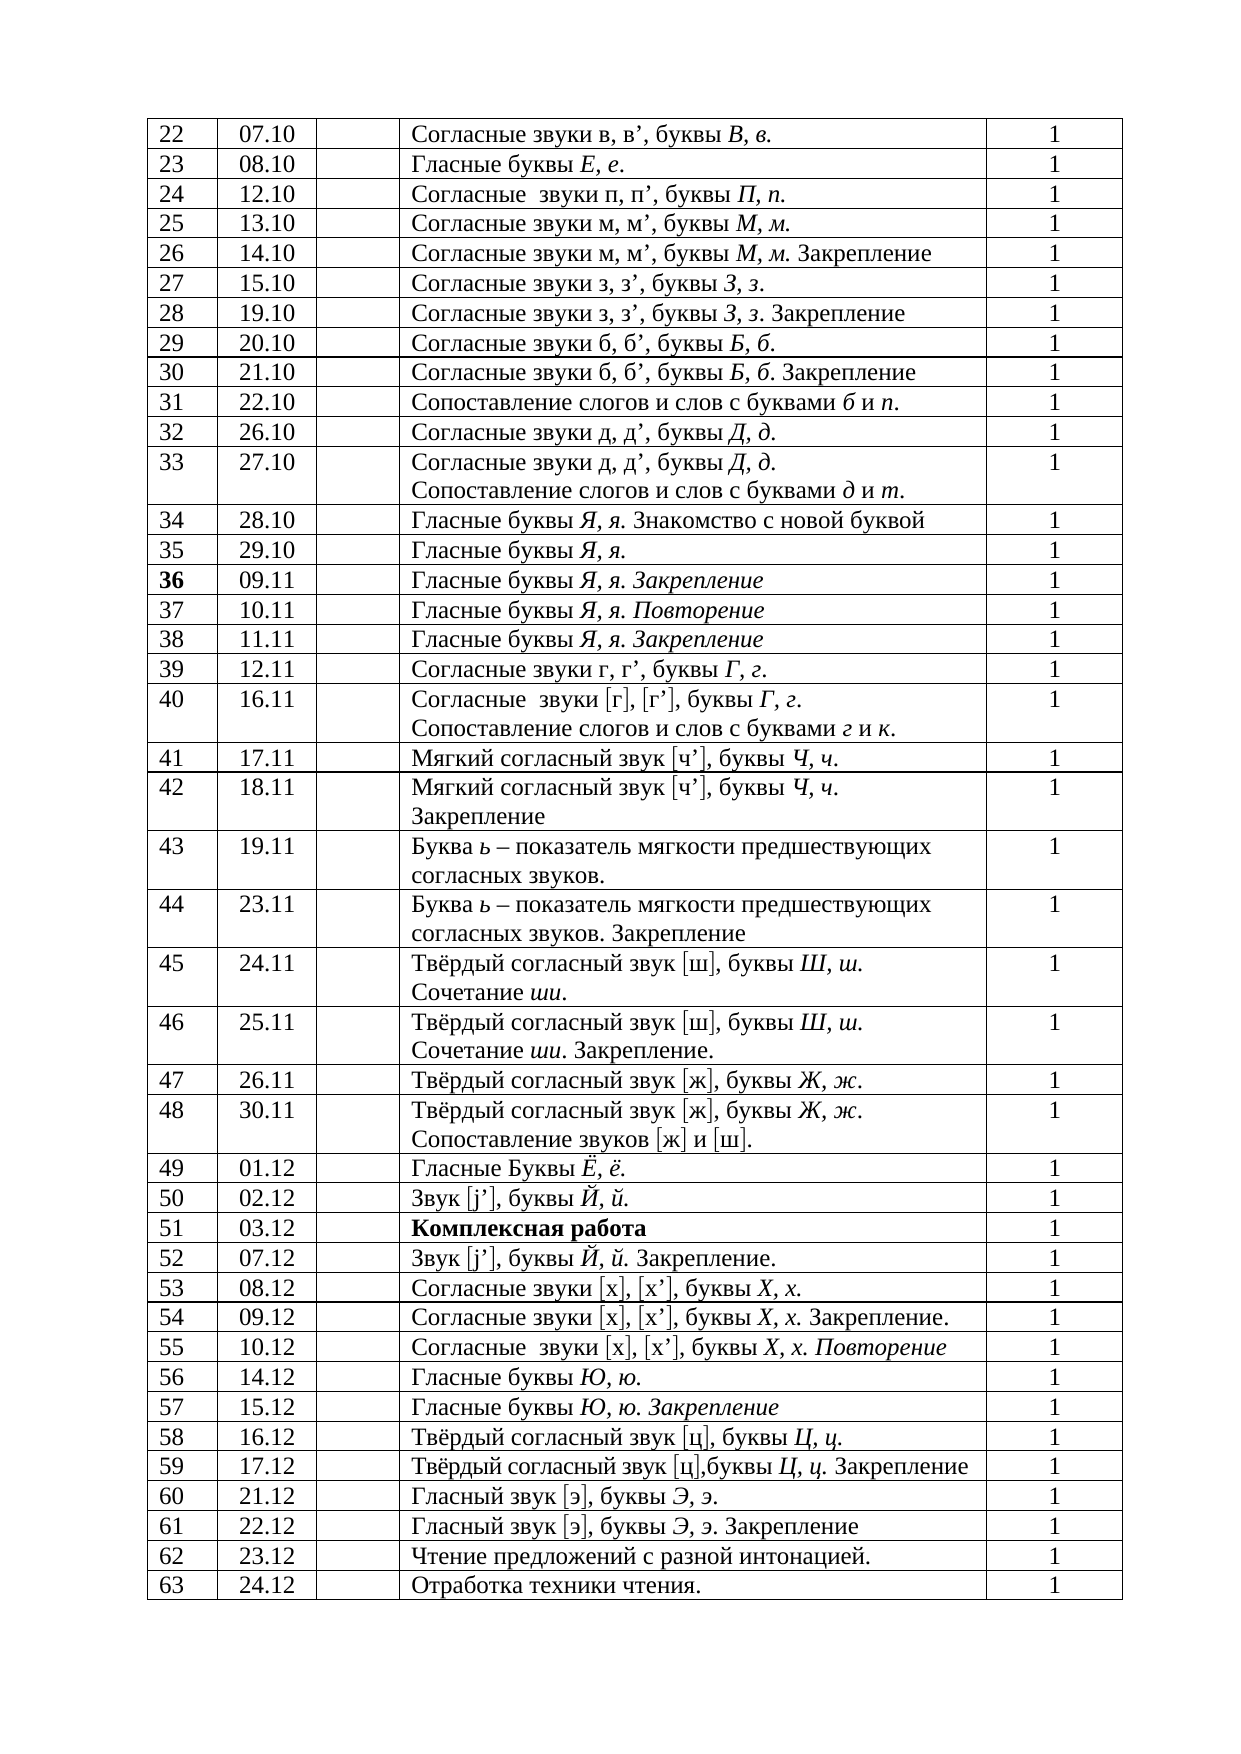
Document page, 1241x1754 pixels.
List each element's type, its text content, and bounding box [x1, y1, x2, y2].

table_cell Согласные звуки б, б’, буквы Б, б. Закрепление [400, 358, 986, 386]
table_cell 1 [987, 625, 1122, 653]
table_cell 1 [987, 1095, 1122, 1152]
table_cell [317, 505, 399, 534]
table_cell 54 [148, 1303, 217, 1331]
table_cell 1 [987, 1303, 1122, 1331]
table_cell 45 [148, 948, 217, 1006]
table_cell 51 [148, 1213, 217, 1242]
table_cell 37 [148, 595, 217, 623]
table_cell 1 [987, 209, 1122, 237]
table_cell 33 [148, 447, 217, 504]
table_cell Твёрдый согласный звук ц, буквы Ц, ц. [400, 1422, 986, 1450]
table_cell 23.11 [218, 890, 316, 947]
table_cell 16.11 [218, 684, 316, 742]
table_cell Твёрдый согласный звук ш, буквы Ш, ш. Сочетание ши. [400, 948, 986, 1006]
table_cell 58 [148, 1422, 217, 1450]
table_cell 32 [148, 417, 217, 446]
table_cell Согласные звуки х, х’, буквы Х, х. [400, 1273, 986, 1301]
table_cell [317, 179, 399, 207]
table_cell Согласные звуки г, г’, буквы Г, г. Сопоставление слогов и слов с буквами г и к. [400, 684, 986, 742]
table_cell [317, 387, 399, 416]
table_cell Твёрдый согласный звук ш, буквы Ш, ш. Сочетание ши. Закрепление. [400, 1007, 986, 1064]
table_cell 1 [987, 743, 1122, 771]
table_cell [317, 1511, 399, 1540]
table_cell 1 [987, 505, 1122, 534]
table_cell 22 [148, 119, 217, 148]
table_cell 55 [148, 1332, 217, 1361]
table_cell Звук j’, буквы Й, й. Закрепление. [400, 1243, 986, 1272]
table_cell Гласные Буквы Ё, ё. [400, 1154, 986, 1182]
table_cell [317, 1332, 399, 1361]
table_cell Буква ь – показатель мягкости предшествующих согласных звуков. Закрепление [400, 890, 986, 947]
table_cell 1 [987, 1511, 1122, 1540]
table_cell 50 [148, 1183, 217, 1212]
table_cell 52 [148, 1243, 217, 1272]
table_cell Согласные звуки з, з’, буквы З, з. Закрепление [400, 298, 986, 327]
table_cell 53 [148, 1273, 217, 1301]
table_cell 26 [148, 238, 217, 267]
table_cell Гласный звук э, буквы Э, э. Закрепление [400, 1511, 986, 1540]
table_cell Гласные буквы Ю, ю. [400, 1362, 986, 1391]
table_cell 38 [148, 625, 217, 653]
table_cell 25.11 [218, 1007, 316, 1064]
table_cell 1 [987, 149, 1122, 178]
table_cell [317, 565, 399, 594]
table_cell 1 [987, 1362, 1122, 1391]
table_cell 1 [987, 1213, 1122, 1242]
table_cell 1 [987, 1422, 1122, 1450]
table_cell Согласные звуки м, м’, буквы М, м. [400, 209, 986, 237]
table_cell Звук j’, буквы Й, й. [400, 1183, 986, 1212]
table_cell [317, 238, 399, 267]
table_cell 43 [148, 831, 217, 888]
table_cell 40 [148, 684, 217, 742]
table_cell 27 [148, 268, 217, 297]
table_cell 31 [148, 387, 217, 416]
table_cell [317, 535, 399, 564]
table_cell 1 [987, 1392, 1122, 1421]
table_cell [317, 743, 399, 771]
table_cell [317, 149, 399, 178]
table_cell 1 [987, 1273, 1122, 1301]
table_cell [317, 684, 399, 742]
table_cell 1 [987, 948, 1122, 1006]
table_cell 1 [987, 119, 1122, 148]
table_cell Мягкий согласный звук ч’, буквы Ч, ч. Закрепление [400, 773, 986, 830]
table_cell 48 [148, 1095, 217, 1152]
table_cell 1 [987, 298, 1122, 327]
table_cell 44 [148, 890, 217, 947]
table_cell 27.10 [218, 447, 316, 504]
table_cell 1 [987, 1007, 1122, 1064]
table_cell 59 [148, 1451, 217, 1480]
table_cell 56 [148, 1362, 217, 1391]
table_cell [317, 1481, 399, 1510]
table_cell 39 [148, 654, 217, 683]
table_cell 60 [148, 1481, 217, 1510]
table_cell 19.11 [218, 831, 316, 888]
table_cell 1 [987, 1332, 1122, 1361]
table_cell 30 [148, 358, 217, 386]
table_cell 24 [148, 179, 217, 207]
table_cell Согласные звуки п, п’, буквы П, п. [400, 179, 986, 207]
table_cell [317, 328, 399, 356]
table_cell Мягкий согласный звук ч’, буквы Ч, ч. [400, 743, 986, 771]
table_cell [317, 417, 399, 446]
table_cell 1 [987, 1571, 1122, 1599]
table_cell Гласные буквы Я, я. Повторение [400, 595, 986, 623]
table_cell [317, 625, 399, 653]
table_cell [317, 268, 399, 297]
table_cell Комплексная работа [400, 1213, 986, 1242]
table_cell 23 [148, 149, 217, 178]
table_cell [317, 1243, 399, 1272]
table_cell [317, 1392, 399, 1421]
table_cell [317, 1451, 399, 1480]
table_cell 1 [987, 1183, 1122, 1212]
table_cell 1 [987, 1154, 1122, 1182]
table_cell 29 [148, 328, 217, 356]
table_cell [317, 1362, 399, 1391]
table_cell 57 [148, 1392, 217, 1421]
table_cell [317, 1007, 399, 1064]
table_cell Согласные звуки д, д’, буквы Д, д. Сопоставление слогов и слов с буквами д и т. [400, 447, 986, 504]
table_cell 1 [987, 238, 1122, 267]
table_cell 1 [987, 268, 1122, 297]
table_cell Гласные буквы Я, я. [400, 535, 986, 564]
table_cell [317, 1541, 399, 1569]
table_cell [317, 1183, 399, 1212]
table_cell Гласные буквы Я, я. Закрепление [400, 625, 986, 653]
table_cell Согласные звуки м, м’, буквы М, м. Закрепление [400, 238, 986, 267]
table_cell 1 [987, 417, 1122, 446]
table_cell 63 [148, 1571, 217, 1599]
table_cell [317, 773, 399, 830]
table_cell 34 [148, 505, 217, 534]
table_cell 61 [148, 1511, 217, 1540]
table_cell Согласные звуки д, д’, буквы Д, д. [400, 417, 986, 446]
table_cell 1 [987, 447, 1122, 504]
table_cell Гласные буквы Я, я. Закрепление [400, 565, 986, 594]
table_cell Согласные звуки в, в’, буквы В, в. [400, 119, 986, 148]
table_cell 1 [987, 1065, 1122, 1094]
table_cell 1 [987, 1541, 1122, 1569]
table_cell Твёрдый согласный звук ж, буквы Ж, ж. Сопоставление звуков ж и ш. [400, 1095, 986, 1152]
table_cell 1 [987, 387, 1122, 416]
table_cell [317, 948, 399, 1006]
table_cell Отработка техники чтения. [400, 1571, 986, 1599]
table_cell 46 [148, 1007, 217, 1064]
table_cell Согласные звуки з, з’, буквы З, з. [400, 268, 986, 297]
table_cell 1 [987, 654, 1122, 683]
table_cell 47 [148, 1065, 217, 1094]
table_cell 49 [148, 1154, 217, 1182]
table_cell [317, 1273, 399, 1301]
table_cell Твёрдый согласный звук ц,буквы Ц, ц. Закрепление [400, 1451, 986, 1480]
table_cell [317, 119, 399, 148]
table_cell [317, 890, 399, 947]
table_cell 1 [987, 1243, 1122, 1272]
table_cell Согласные звуки б, б’, буквы Б, б. [400, 328, 986, 356]
table_cell [317, 595, 399, 623]
table_cell 1 [987, 773, 1122, 830]
table_cell [317, 1422, 399, 1450]
table_cell [317, 1303, 399, 1331]
table_cell 24.11 [218, 948, 316, 1006]
table_cell [317, 831, 399, 888]
table_cell Чтение предложений с разной интонацией. [400, 1541, 986, 1569]
table_cell Гласный звук э, буквы Э, э. [400, 1481, 986, 1510]
table_cell 62 [148, 1541, 217, 1569]
table_cell [317, 358, 399, 386]
table_cell Согласные звуки х, х’, буквы Х, х. Повторение [400, 1332, 986, 1361]
table_cell Гласные буквы Я, я. Знакомство с новой буквой [400, 505, 986, 534]
table_cell 1 [987, 831, 1122, 888]
table_cell 18.11 [218, 773, 316, 830]
table_cell [317, 1213, 399, 1242]
table_cell 1 [987, 684, 1122, 742]
table_cell 1 [987, 358, 1122, 386]
table_cell Твёрдый согласный звук ж, буквы Ж, ж. [400, 1065, 986, 1094]
table_cell 1 [987, 565, 1122, 594]
table_cell [317, 1065, 399, 1094]
table_cell 1 [987, 1481, 1122, 1510]
table_cell 42 [148, 773, 217, 830]
table_cell 35 [148, 535, 217, 564]
table_cell Сопоставление слогов и слов с буквами б и п. [400, 387, 986, 416]
table_cell [317, 209, 399, 237]
table_cell Гласные буквы Ю, ю. Закрепление [400, 1392, 986, 1421]
table_cell 1 [987, 328, 1122, 356]
table_cell 36 [148, 565, 217, 594]
table_cell [317, 447, 399, 504]
table_cell 30.11 [218, 1095, 316, 1152]
table_cell 1 [987, 1451, 1122, 1480]
table_cell [317, 1571, 399, 1599]
table_cell 1 [987, 595, 1122, 623]
table_cell 1 [987, 179, 1122, 207]
table_cell Гласные буквы Е, е. [400, 149, 986, 178]
table_cell Согласные звуки г, г’, буквы Г, г. [400, 654, 986, 683]
table_cell [317, 654, 399, 683]
table_cell 1 [987, 890, 1122, 947]
table_cell 28 [148, 298, 217, 327]
table_cell 1 [987, 535, 1122, 564]
table_cell [317, 1154, 399, 1182]
table_cell [317, 1095, 399, 1152]
table_cell [317, 298, 399, 327]
table_cell Согласные звуки х, х’, буквы Х, х. Закрепление. [400, 1303, 986, 1331]
table_cell 41 [148, 743, 217, 771]
table_cell Буква ь – показатель мягкости предшествующих согласных звуков. [400, 831, 986, 888]
table_cell 25 [148, 209, 217, 237]
